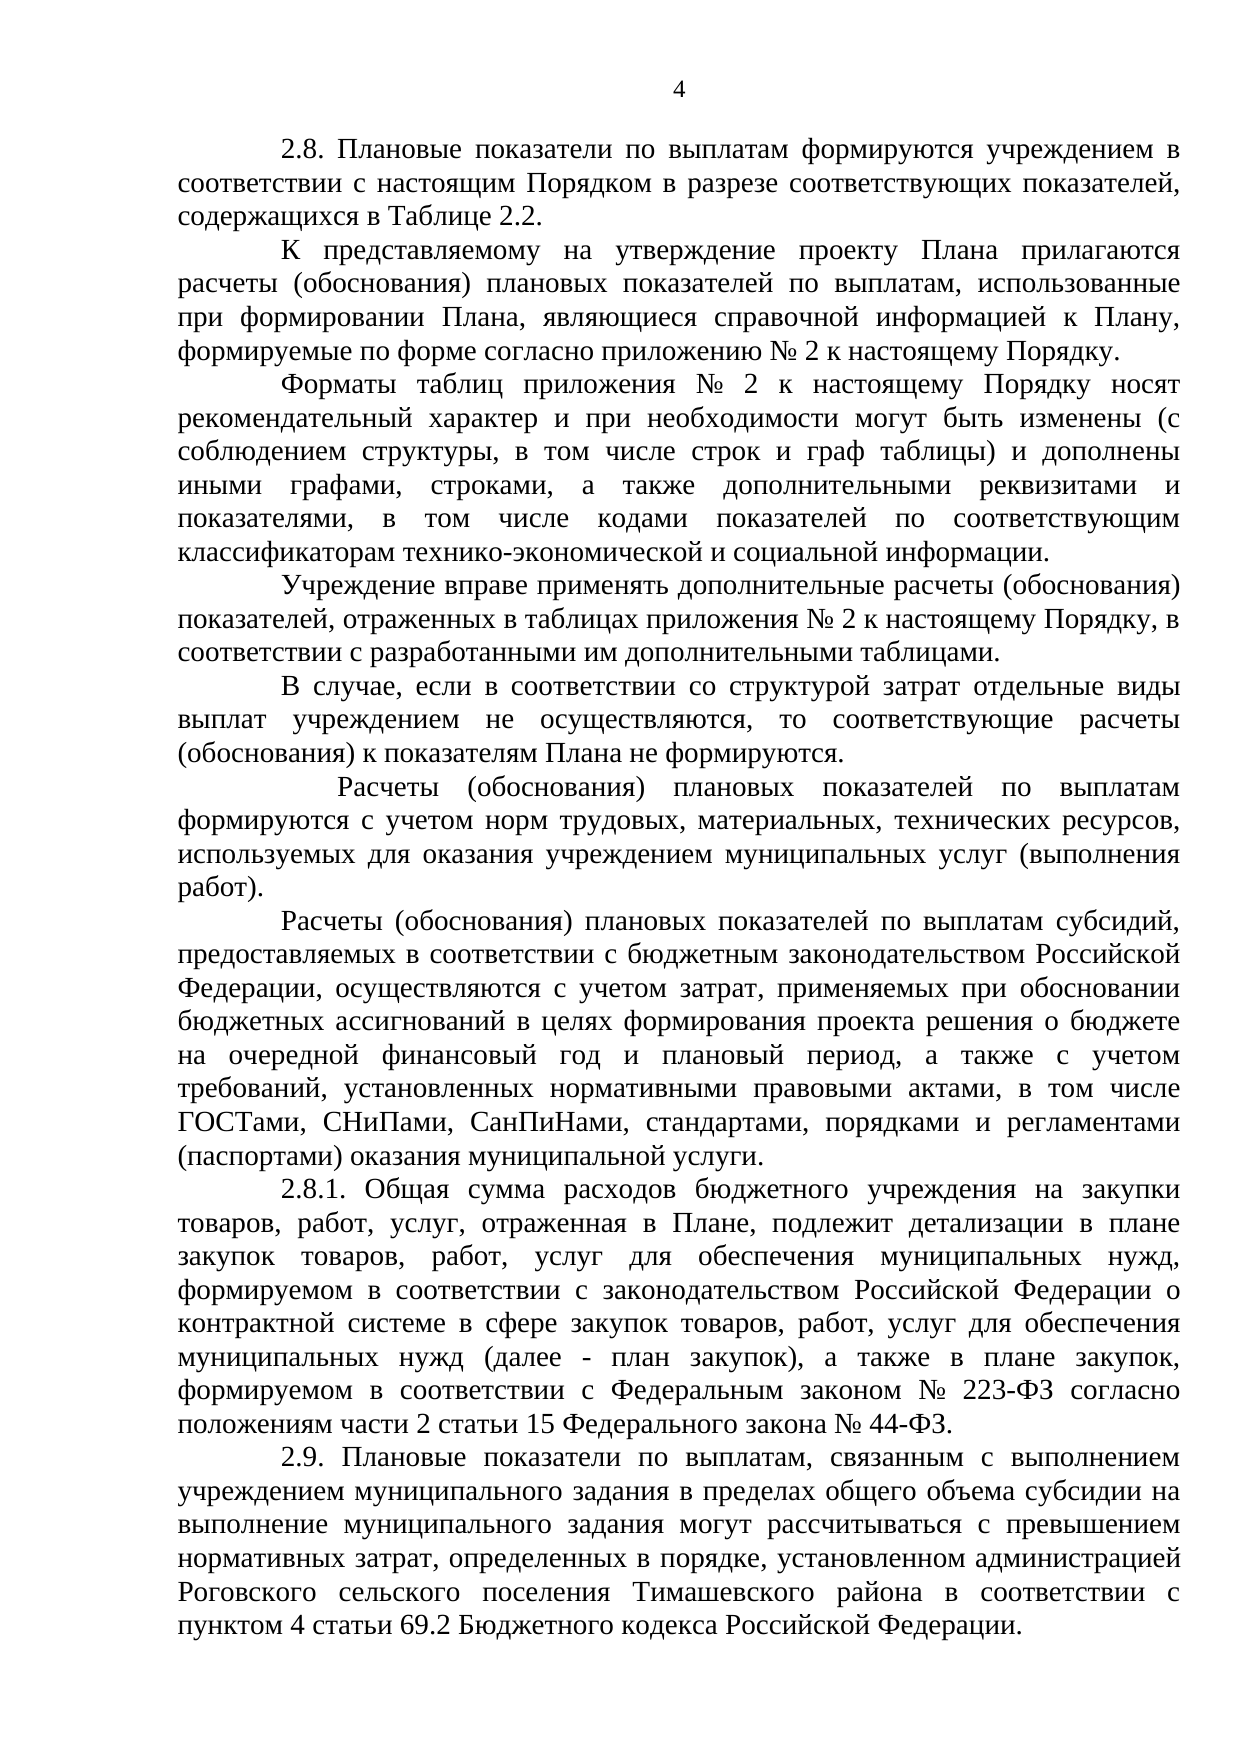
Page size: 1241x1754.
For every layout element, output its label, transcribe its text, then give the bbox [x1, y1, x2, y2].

text 2.9. Плановые показатели по выплатам, связанным с выполнением учреждением муниципального задания в пределах общего объема субсидии на выполнение муниципального задания могут рассчитываться с превышением нормативных затрат, определенных в порядке, установленном администрацией Роговского сельского поселения Тимашевского района в соответствии с пунктом 4 статьи 69.2 Бюджетного кодекса Российской Федерации. [177, 1439, 1181, 1641]
text Расчеты (обоснования) плановых показателей по выплатам субсидий, предоставляемых в соответствии с бюджетным законодательством Российской Федерации, осуществляются с учетом затрат, применяемых при обосновании бюджетных ассигнований в целях формирования проекта решения о бюджете на очередной финансовый год и плановый период, а также с учетом требований, установленных нормативными правовыми актами, в том числе ГОСТами, СНиПами, СанПиНами, стандартами, порядками и регламентами (паспортами) оказания муниципальной услуги. [177, 903, 1181, 1171]
text В случае, если в соответствии со структурой затрат отдельные виды выплат учреждением не осуществляются, то соответствующие расчеты (обоснования) к показателям Плана не формируются. [177, 668, 1181, 769]
text Учреждение вправе применять дополнительные расчеты (обоснования) показателей, отраженных в таблицах приложения № 2 к настоящему Порядку, в соответствии с разработанными им дополнительными таблицами. [177, 567, 1181, 668]
text 2.8.1. Общая сумма расходов бюджетного учреждения на закупки товаров, работ, услуг, отраженная в Плане, подлежит детализации в плане закупок товаров, работ, услуг для обеспечения муниципальных нужд, формируемом в соответствии с законодательством Российской Федерации о контрактной системе в сфере закупок товаров, работ, услуг для обеспечения муниципальных нужд (далее - план закупок), а также в плане закупок, формируемом в соответствии с Федеральным законом № 223-ФЗ согласно положениям части 2 статьи 15 Федерального закона № 44-ФЗ. [177, 1171, 1181, 1439]
text К представляемому на утверждение проекту Плана прилагаются расчеты (обоснования) плановых показателей по выплатам, использованные при формировании Плана, являющиеся справочной информацией к Плану, формируемые по форме согласно приложению № 2 к настоящему Порядку. [177, 232, 1181, 366]
text Расчеты (обоснования) плановых показателей по выплатам формируются с учетом норм трудовых, материальных, технических ресурсов, используемых для оказания учреждением муниципальных услуг (выполнения работ). [177, 769, 1181, 903]
text 2.8. Плановые показатели по выплатам формируются учреждением в соответствии с настоящим Порядком в разрезе соответствующих показателей, содержащихся в Таблице 2.2. [177, 131, 1181, 232]
text Форматы таблиц приложения № 2 к настоящему Порядку носят рекомендательный характер и при необходимости могут быть изменены (с соблюдением структуры, в том числе строк и граф таблицы) и дополнены иными графами, строками, а также дополнительными реквизитами и показателями, в том числе кодами показателей по соответствующим классификаторам технико-экономической и социальной информации. [177, 366, 1181, 567]
